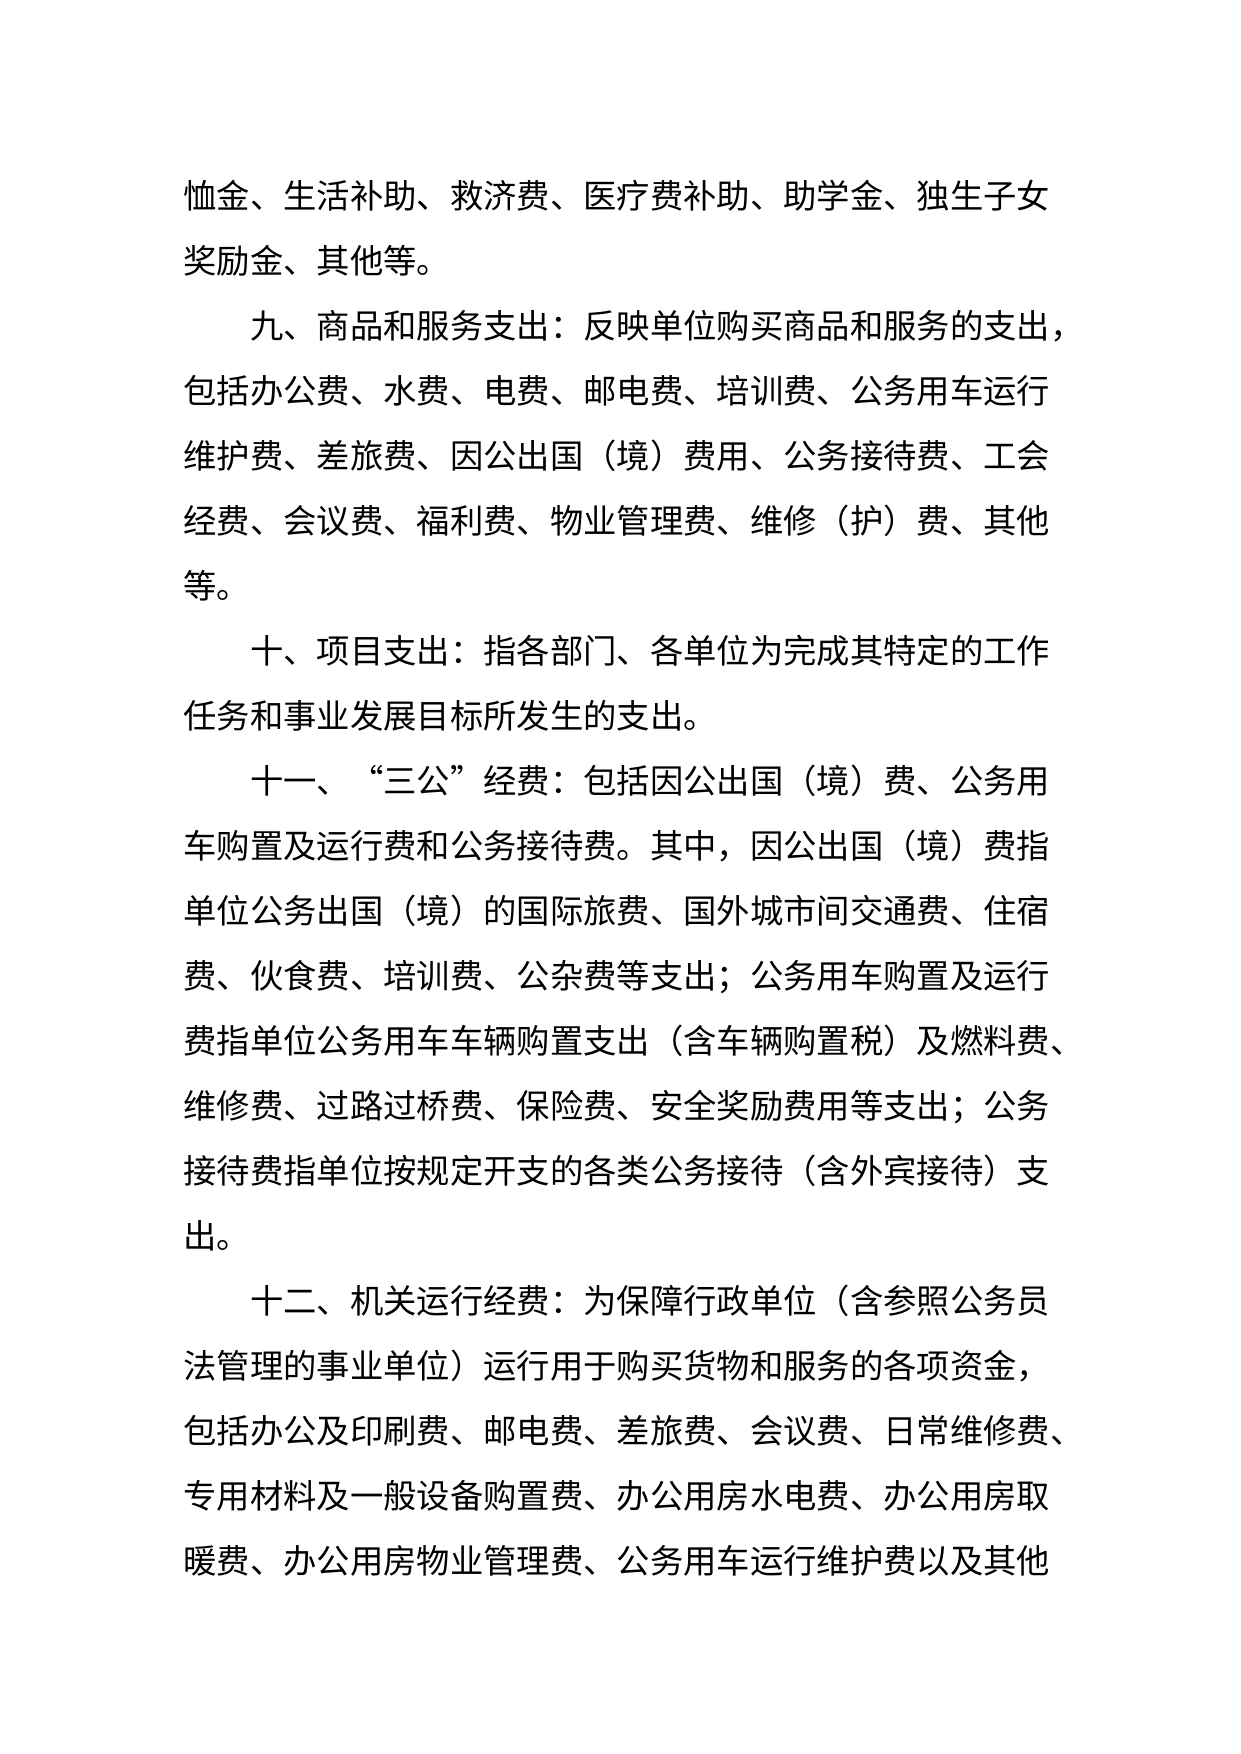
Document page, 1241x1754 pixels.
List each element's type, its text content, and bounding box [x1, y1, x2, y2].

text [183, 162, 1057, 292]
text 十一、“三公”经费：包括因公出国（境）费、公务用车购置及运行费和公务接待费。其中，因公出国（境）费指单位公务出国（境）的国际旅费、国外城市间交通费、住宿费、伙食费、培训费、公杂费等支出；公务用车购置及运行费指单位公务用车车辆购置支出（含车辆购置税）及燃料费、维修费、过路过桥费、保险费、安全奖励费用等支出；公务接待费指单位按规定开支的各类公务接待（含外宾接待）支出。 [183, 747, 1057, 1267]
text 十、项目支出：指各部门、各单位为完成其特定的工作任务和事业发展目标所发生的支出。 [183, 617, 1057, 747]
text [183, 1267, 1057, 1592]
text 九、商品和服务支出：反映单位购买商品和服务的支出，包括办公费、水费、电费、邮电费、培训费、公务用车运行维护费、差旅费、因公出国（境）费用、公务接待费、工会经费、会议费、福利费、物业管理费、维修（护）费、其他等。 [183, 292, 1057, 617]
